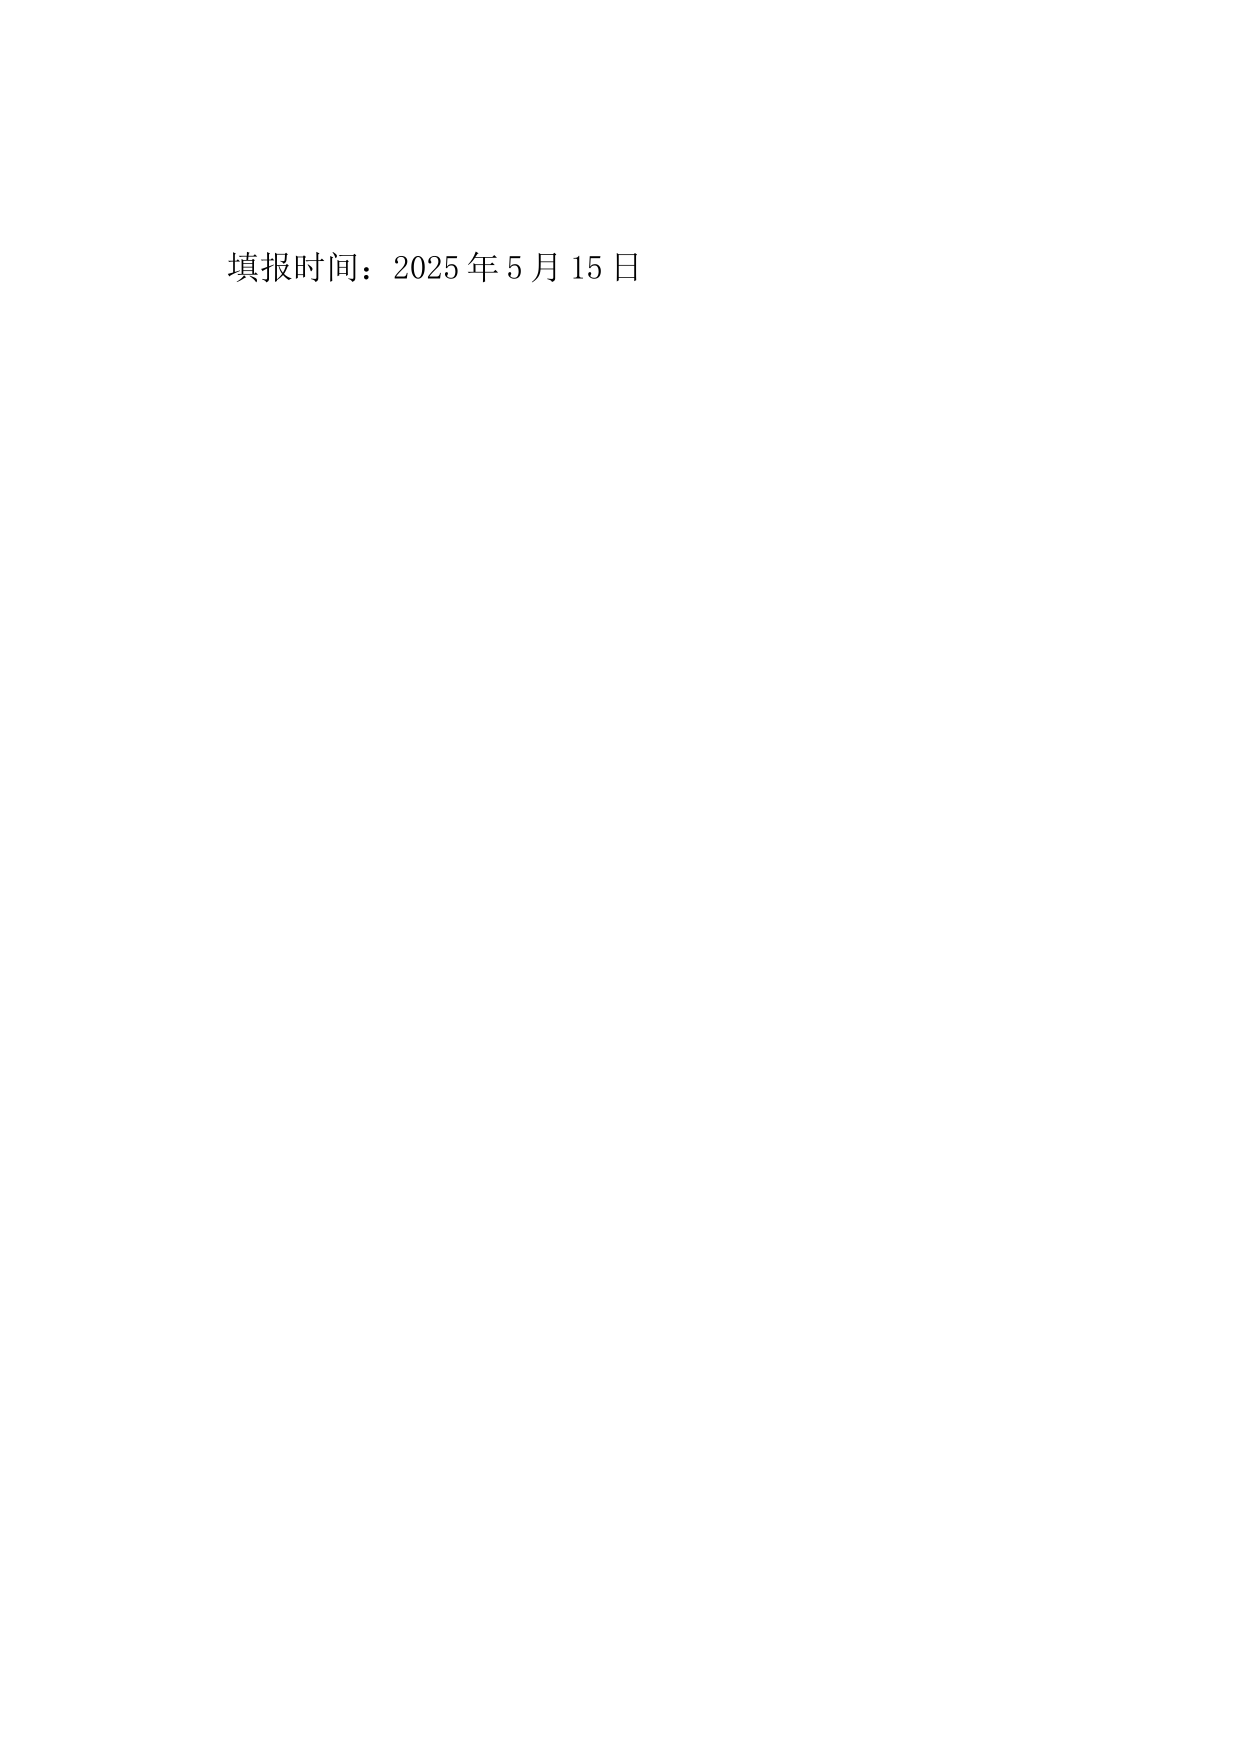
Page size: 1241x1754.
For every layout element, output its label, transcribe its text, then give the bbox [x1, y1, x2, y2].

text 填报时间：2025年5月15日 [159, 233, 1081, 298]
